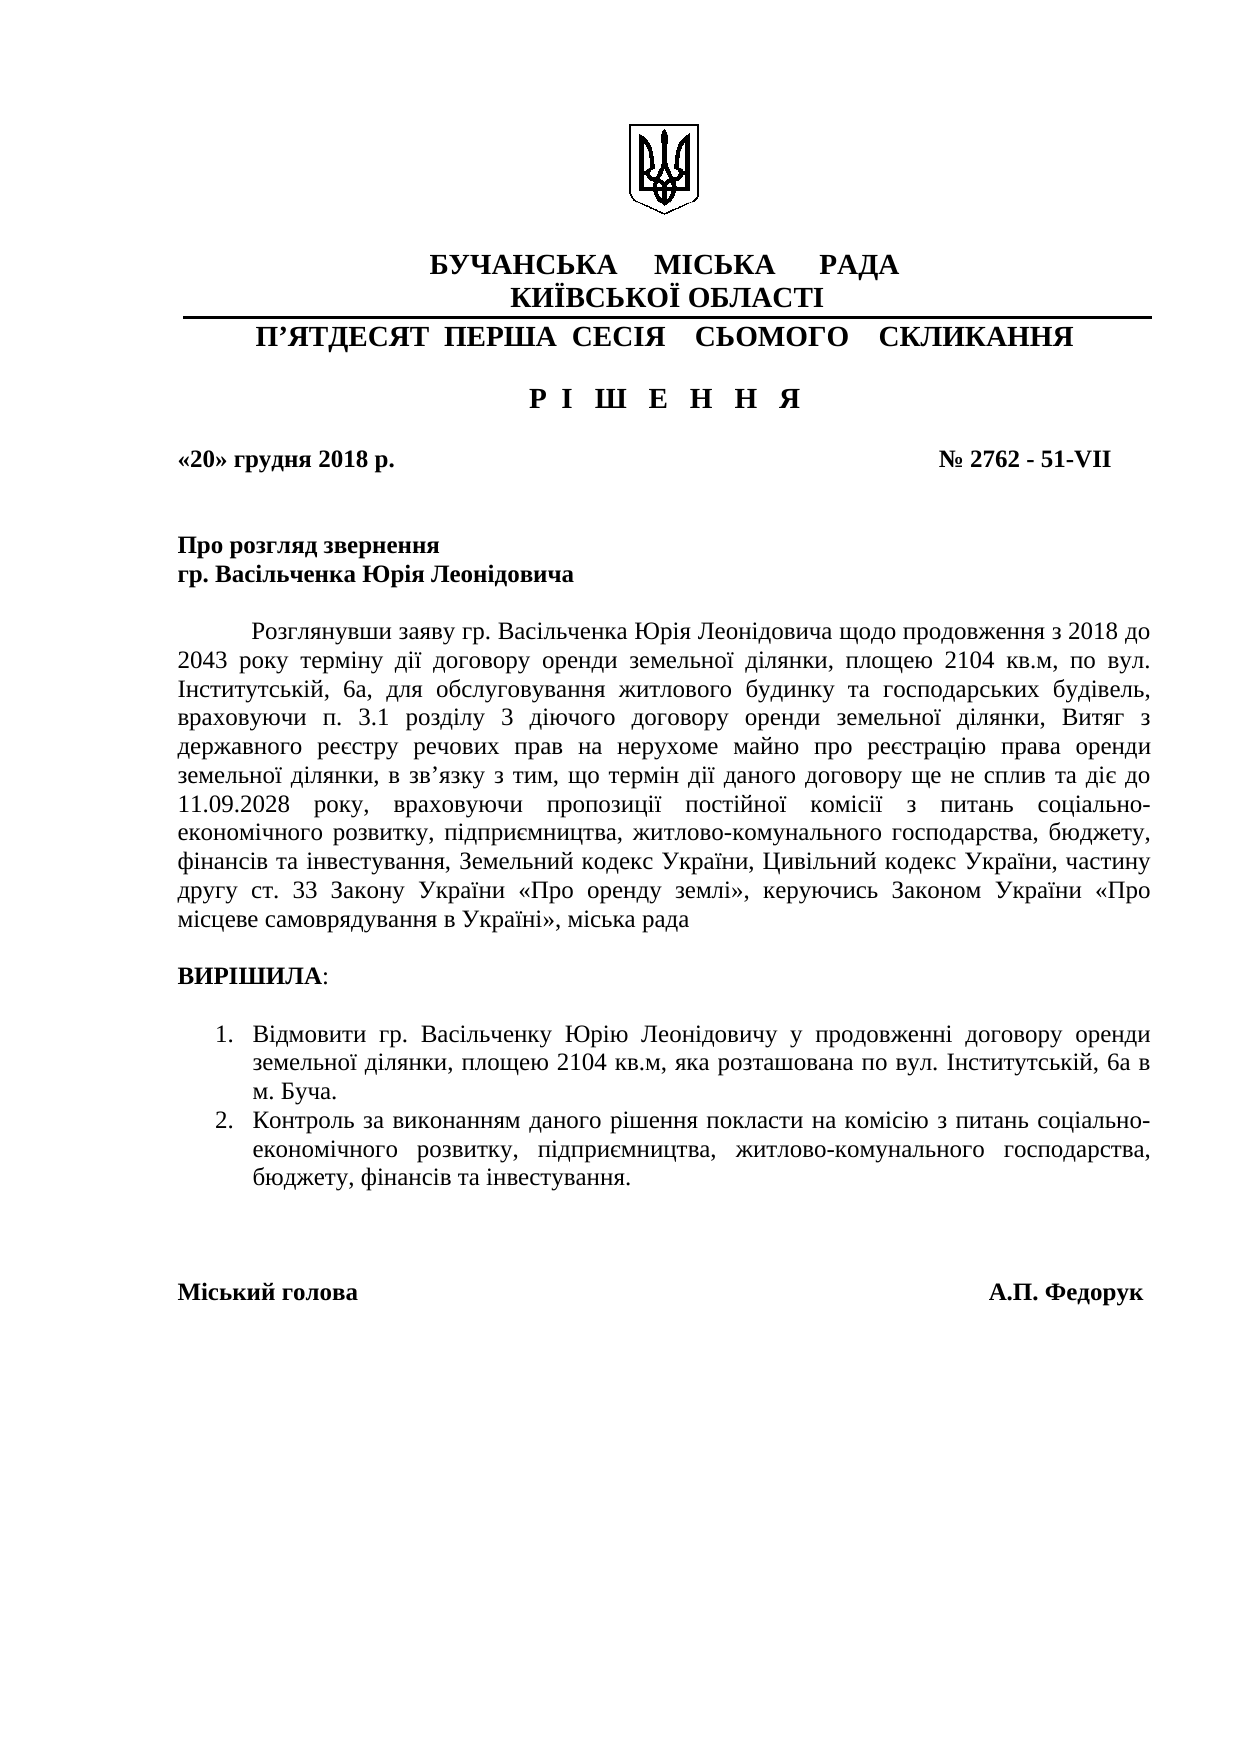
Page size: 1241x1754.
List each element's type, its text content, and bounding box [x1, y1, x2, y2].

subtitle КИЇВСЬКОЇ ОБЛАСТІ [183, 280, 1152, 316]
text Розглянувши заяву гр. Васільченка Юрія Леонідовича щодо продовження з 2018 до 2043 року терміну дії договору оренди земельної ділянки, площею 2104 кв.м, по вул. Інститутській, 6а, для обслуговування житлового будинку та господарських будівель, враховуючи п. 3.1 розділу 3 діючого договору оренди земельної ділянки, Витяг з державного реєстру речових прав на нерухоме майно про реєстрацію права оренди земельної ділянки, в зв’язку з тим, що термін дії даного договору ще не сплив та діє до 11.09.2028 року, враховуючи пропозиції постійної комісії з питань соціально-економічного розвитку, підприємництва, житлово-комунального господарства, бюджету, фінансів та інвестування, Земельний кодекс України, Цивільний кодекс України, частину другу ст. 33 Закону України «Про оренду землі», керуючись Законом України «Про місцеве самоврядування в Україні», міська рада [177, 616, 1152, 932]
list Контроль за виконанням даного рішення покласти на комісію з питань соціально-економічного розвитку, підприємництва, житлово-комунального господарства, бюджету, фінансів та інвестування. [215, 1105, 1152, 1191]
list Відмовити гр. Васільченку Юрію Леонідовичу у продовженні договору оренди земельної ділянки, площею 2104 кв.м, яка розташована по вул. Інститутській, 6а в м. Буча. [215, 1019, 1152, 1105]
text Про розгляд звернення [177, 530, 1152, 559]
subtitle «20» грудня 2018 р. № 2762 - 51-VІІ [177, 444, 1152, 472]
text ВИРІШИЛА: [177, 961, 1152, 990]
text П’ЯТДЕСЯТ ПЕРША СЕСІЯ СЬОМОГО СКЛИКАННЯ [177, 319, 1152, 353]
text Міський голова А.П. Федорук [177, 1277, 1152, 1306]
text БУЧАНСЬКА МІСЬКА РАДА [177, 247, 1152, 280]
subtitle Р І Ш Е Н Н Я [177, 381, 1152, 415]
text гр. Васільченка Юрія Леонідовича [177, 559, 1152, 587]
